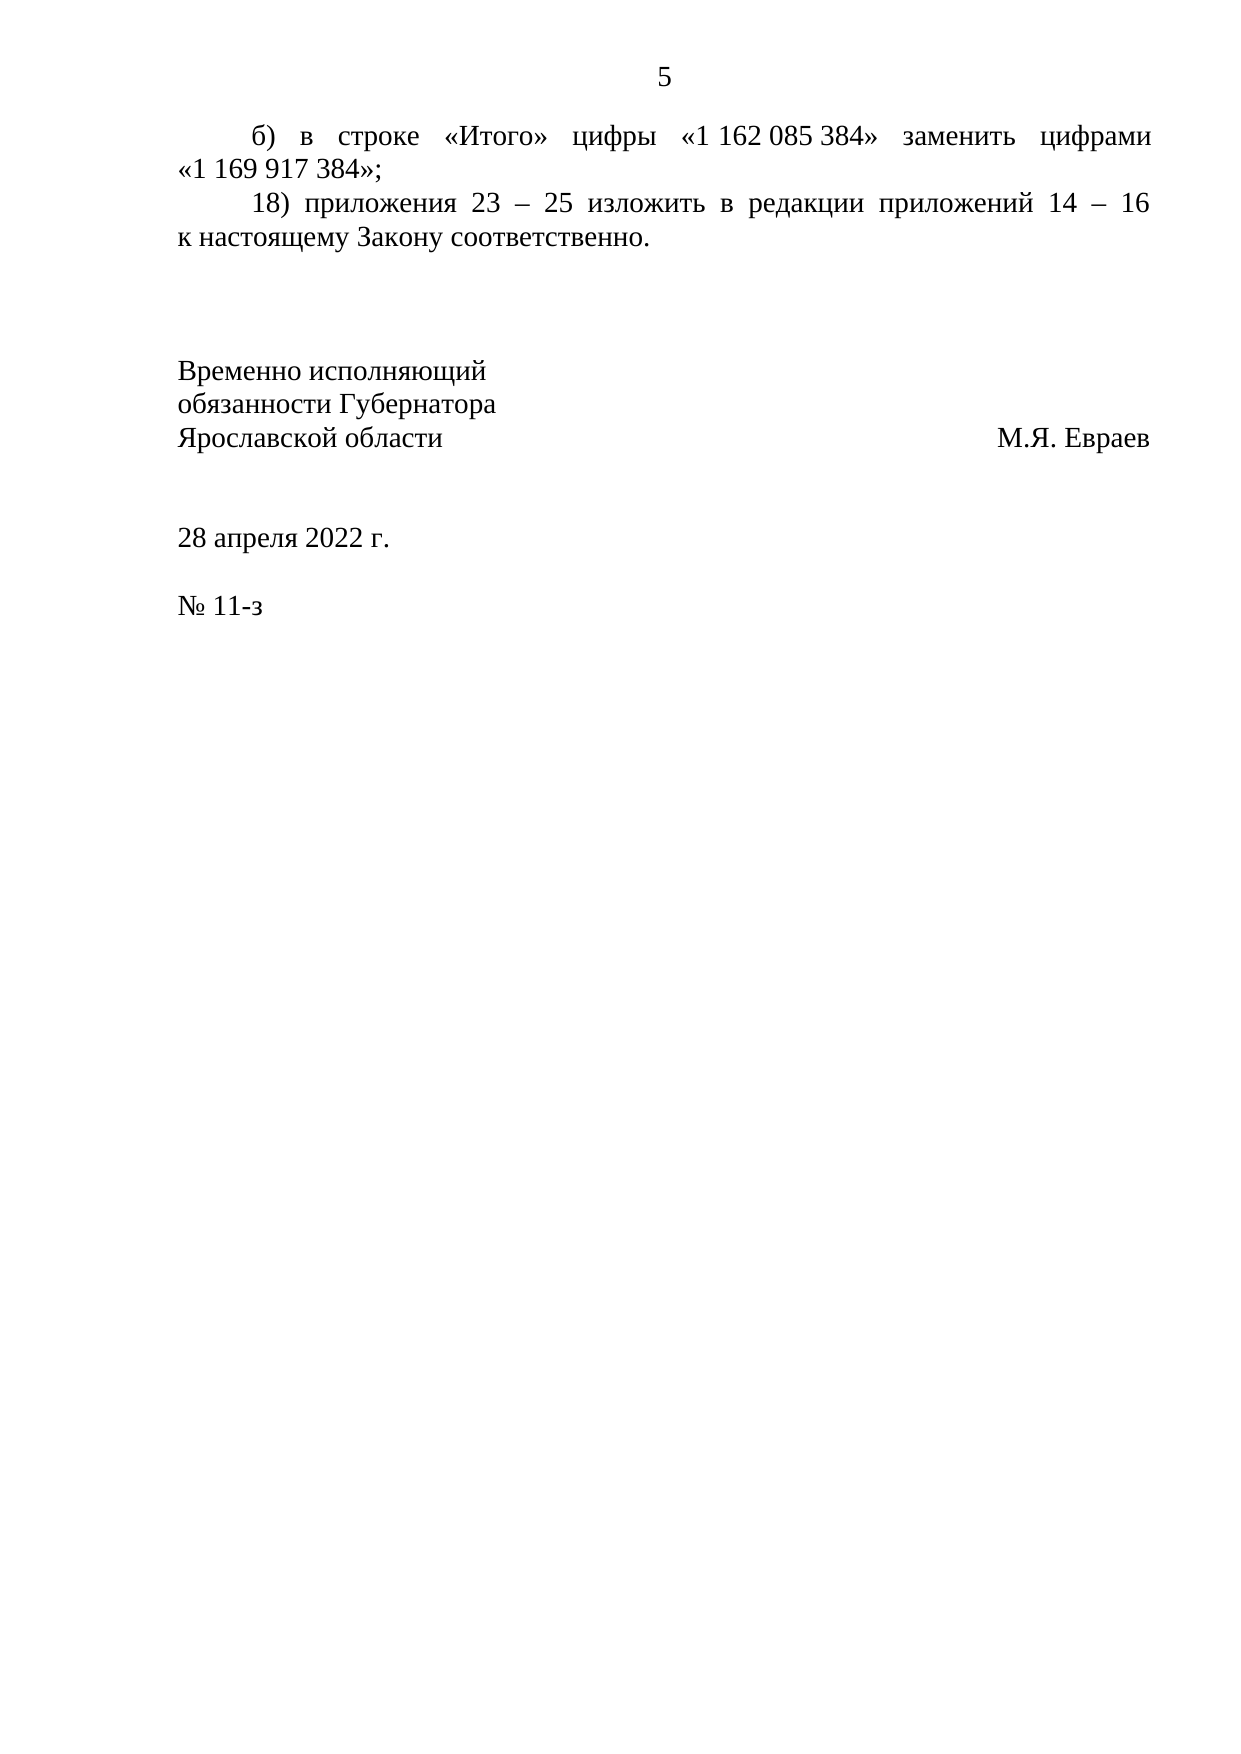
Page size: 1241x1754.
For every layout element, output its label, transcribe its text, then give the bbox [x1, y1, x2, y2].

text Временно исполняющий [177, 353, 1152, 386]
text Ярославской области М.Я. Евраев [177, 420, 1152, 453]
text 18) приложения 23 – 25 изложить в редакции приложений 14 – 16 к настоящему Закону соответственно. [177, 185, 1152, 252]
text 28 апреля 2022 г. [177, 521, 1152, 554]
text № 11-з [177, 588, 1152, 621]
text обязанности Губернатора [177, 386, 1152, 420]
text б) в строке «Итого» цифры «1 162 085 384» заменить цифрами «1 169 917 384»; [177, 118, 1152, 185]
